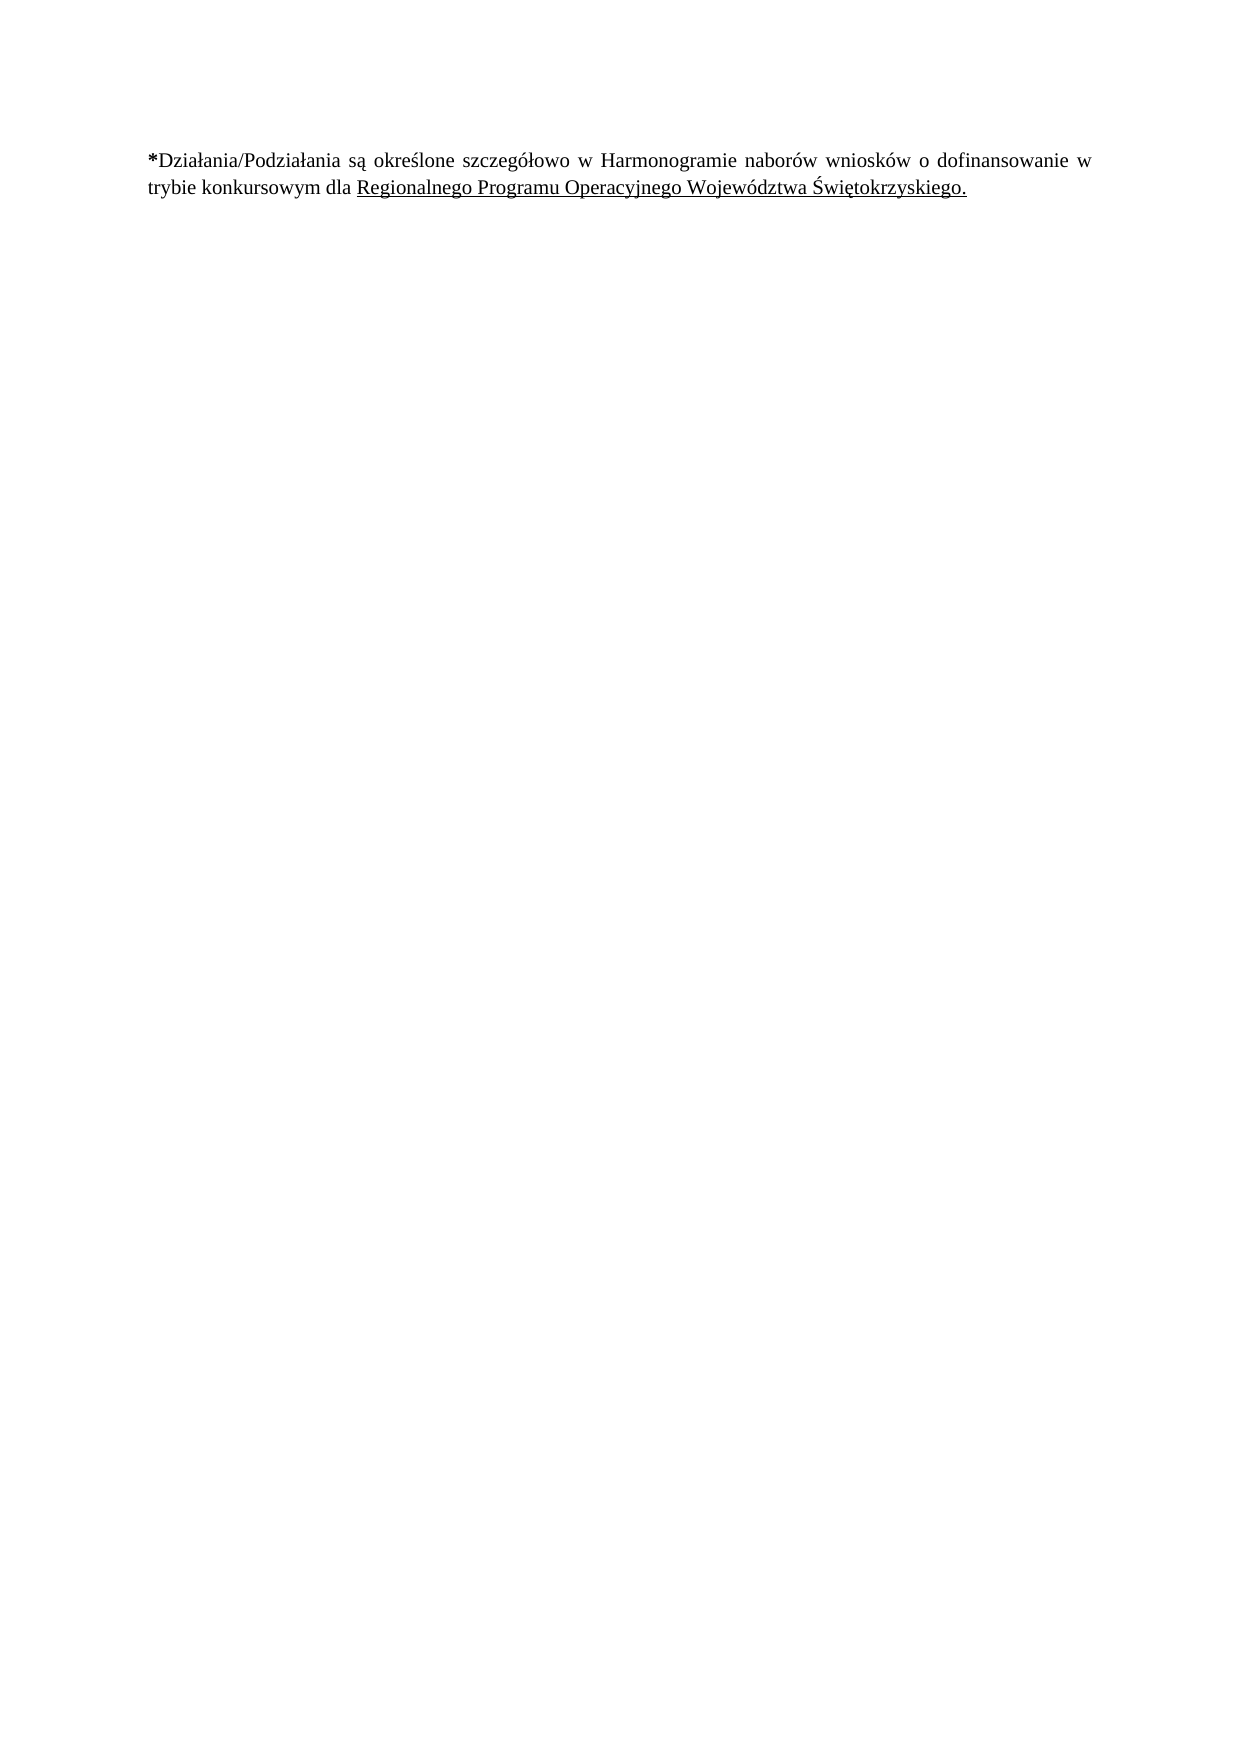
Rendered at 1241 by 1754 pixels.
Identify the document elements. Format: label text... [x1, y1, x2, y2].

text *Działania/Podziałania są określone szczegółowo w Harmonogramie naborów wniosków o dofinansowanie w trybie konkursowym dla Regionalnego Programu Operacyjnego Województwa Świętokrzyskiego. [148, 148, 1093, 199]
